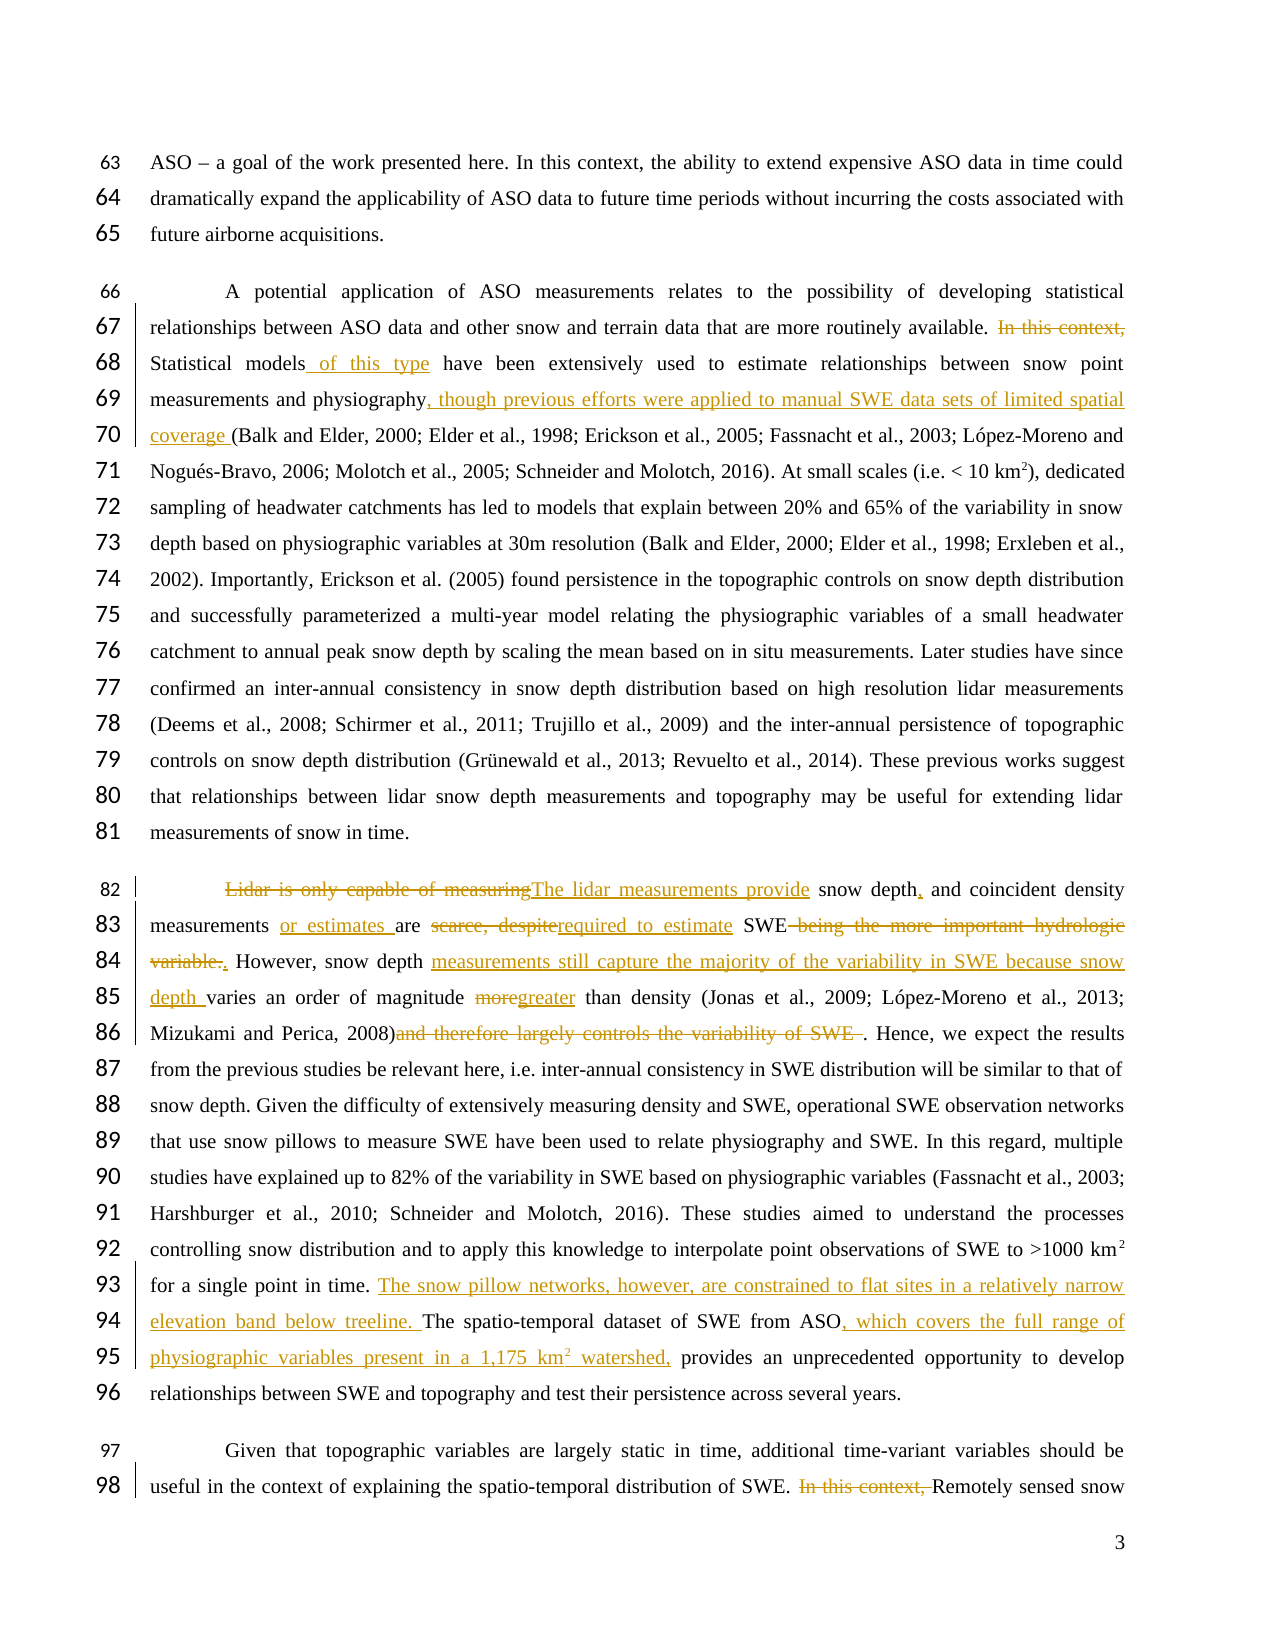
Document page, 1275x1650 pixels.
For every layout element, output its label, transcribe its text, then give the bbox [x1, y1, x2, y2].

text A potential application of ASO measurements relates to the possibility of developing statistical relationships between ASO data and other snow and terrain data that are more routinely available. Statistical models have been extensively used to estimate relationships between snow point measurements and physiography(Balk and Elder, 2000; Elder et al., 1998; Erickson et al., 2005; Fassnacht et al., 2003; López-Moreno and Nogués-Bravo, 2006; Molotch et al., 2005; Schneider and Molotch, 2016). At small scales (i.e. < 10 km2), dedicated sampling of headwater catchments has led to models that explain between 20% and 65% of the variability in snow depth based on physiographic variables at 30m resolution (Balk and Elder, 2000; Elder et al., 1998; Erxleben et al., 2002). Importantly, Erickson et al. (2005) found persistence in the topographic controls on snow depth distribution and successfully parameterized a multi-year model relating the physiographic variables of a small headwater catchment to annual peak snow depth by scaling the mean based on in situ measurements. Later studies have since confirmed an inter-annual consistency in snow depth distribution based on high resolution lidar measurements (Deems et al., 2008; Schirmer et al., 2011; Trujillo et al., 2009) and the inter-annual persistence of topographic controls on snow depth distribution (Grünewald et al., 2013; Revuelto et al., 2014). These previous works suggest that relationships between lidar snow depth measurements and topography may be useful for extending lidar measurements of snow in time. [150, 279, 1125, 844]
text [150, 1438, 1125, 1498]
text snow depth and coincident density measurements are SWE However, snow depth varies an order of magnitude than density (Jonas et al., 2009; López-Moreno et al., 2013; Mizukami and Perica, 2008). Hence, we expect the results from the previous studies be relevant here, i.e. inter-annual consistency in SWE distribution will be similar to that of snow depth. Given the difficulty of extensively measuring density and SWE, operational SWE observation networks that use snow pillows to measure SWE have been used to relate physiography and SWE. In this regard, multiple studies have explained up to 82% of the variability in SWE based on physiographic variables (Fassnacht et al., 2003; Harshburger et al., 2010; Schneider and Molotch, 2016). These studies aimed to understand the processes controlling snow distribution and to apply this knowledge to interpolate point observations of SWE to >1000 km2 for a single point in time. The spatio-temporal dataset of SWE from ASO provides an unprecedented opportunity to develop relationships between SWE and topography and test their persistence across several years. [150, 876, 1125, 1405]
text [150, 150, 1125, 246]
